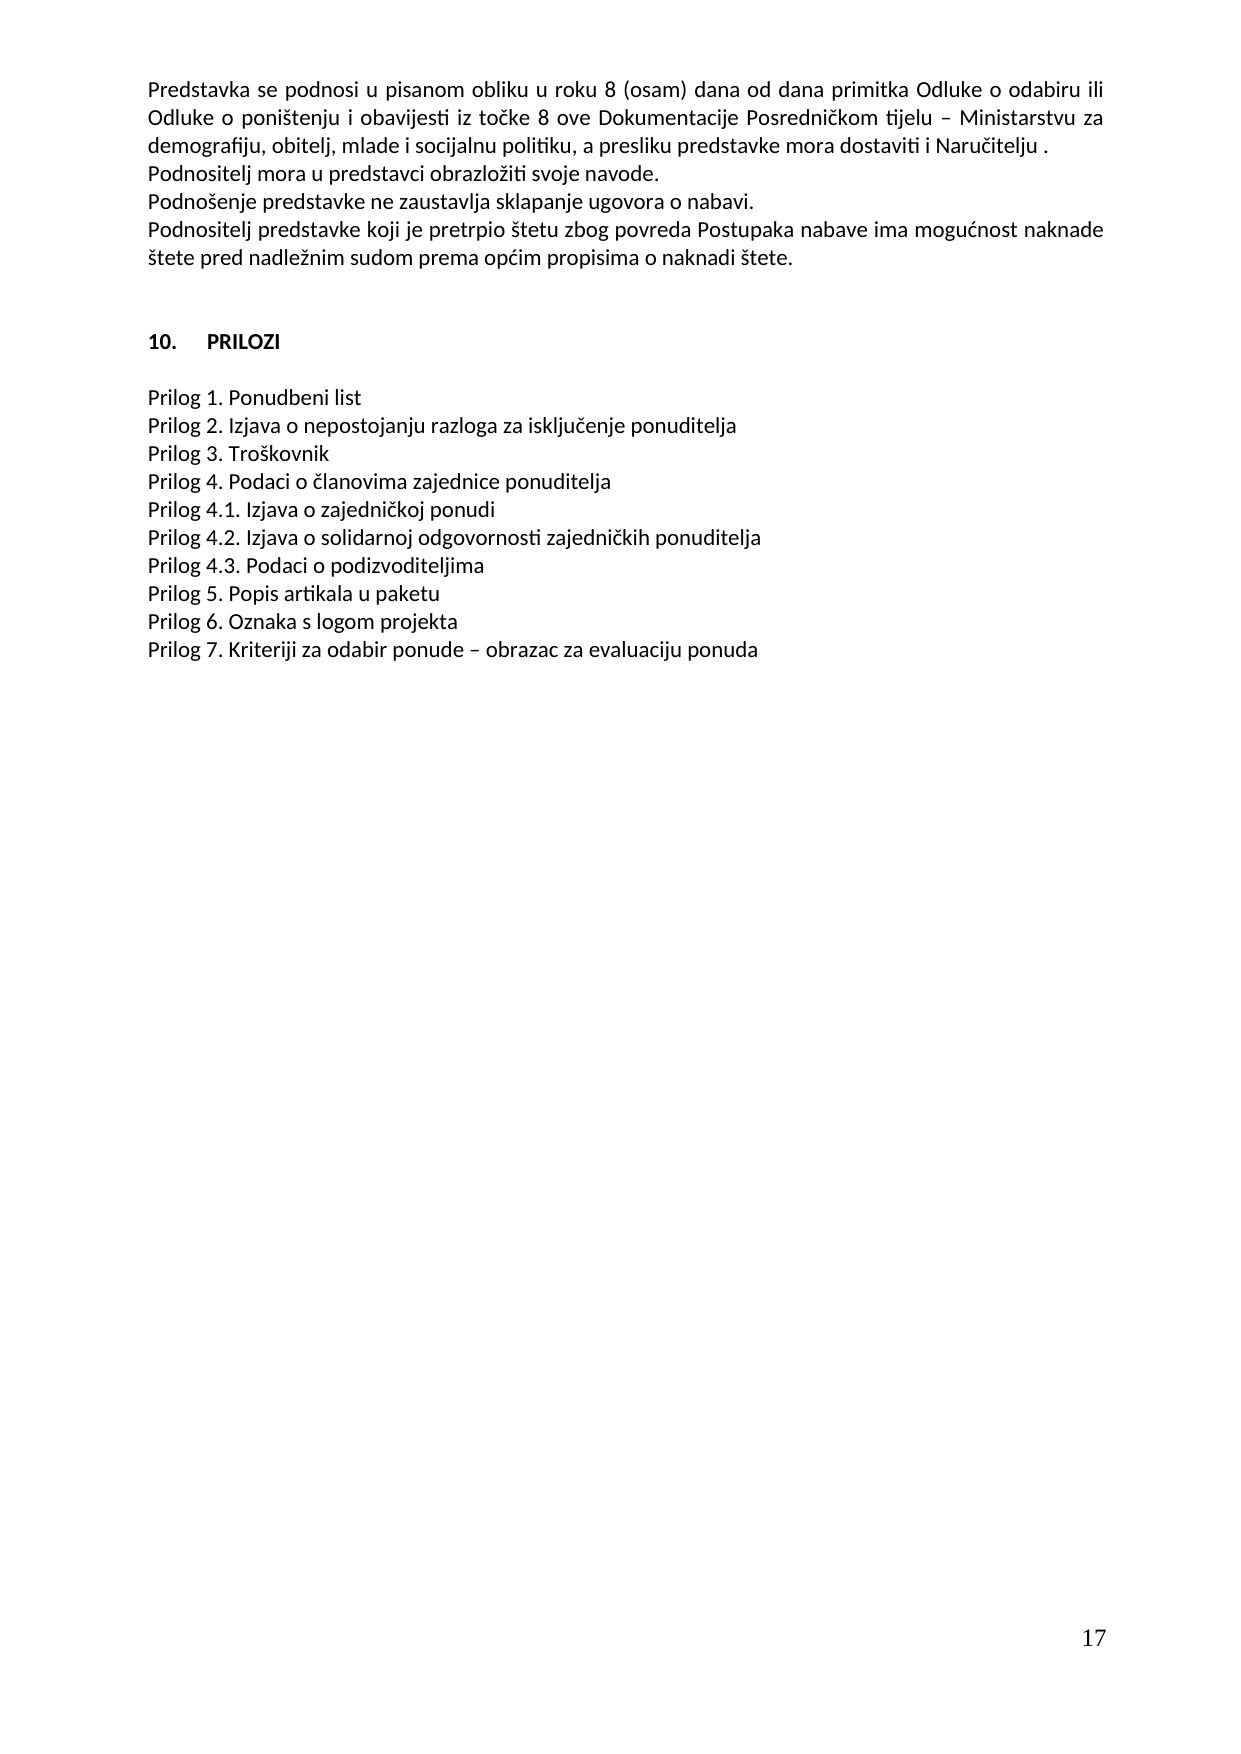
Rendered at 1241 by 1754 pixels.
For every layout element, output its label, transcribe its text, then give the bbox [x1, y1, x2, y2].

text Podnošenje predstavke ne zaustavlja sklapanje ugovora o nabavi. [148, 187, 1106, 215]
text Prilog 3. Troškovnik [148, 439, 1106, 467]
text Prilog 4.3. Podaci o podizvoditeljima [148, 551, 1106, 579]
text Prilog 1. Ponudbeni list [148, 383, 1106, 411]
text Prilog 5. Popis artikala u paketu [148, 579, 1106, 607]
text Prilog 7. Kriteriji za odabir ponude – obrazac za evaluaciju ponuda [148, 635, 1106, 663]
text Prilog 4.1. Izjava o zajedničkoj ponudi [148, 495, 1106, 523]
text Predstavka se podnosi u pisanom obliku u roku 8 (osam) dana od dana primitka Odluke o odabiru ili Odluke o poništenju i obavijesti iz točke 8 ove Dokumentacije Posredničkom tijelu – Ministarstvu za demografiju, obitelj, mlade i socijalnu politiku, a presliku predstavke mora dostaviti i Naručitelju . [148, 75, 1106, 159]
text Prilog 4.2. Izjava o solidarnoj odgovornosti zajedničkih ponuditelja [148, 523, 1106, 551]
text Podnositelj predstavke koji je pretrpio štetu zbog povreda Postupaka nabave ima mogućnost naknade štete pred nadležnim sudom prema općim propisima o naknadi štete. [148, 215, 1106, 271]
text Podnositelj mora u predstavci obrazložiti svoje navode. [148, 159, 1106, 187]
text Prilog 6. Oznaka s logom projekta [148, 607, 1106, 635]
text Prilog 4. Podaci o članovima zajednice ponuditelja [148, 467, 1106, 495]
text Prilog 2. Izjava o nepostojanju razloga za isključenje ponuditelja [148, 411, 1106, 439]
subtitle PRILOZI [148, 327, 1106, 355]
